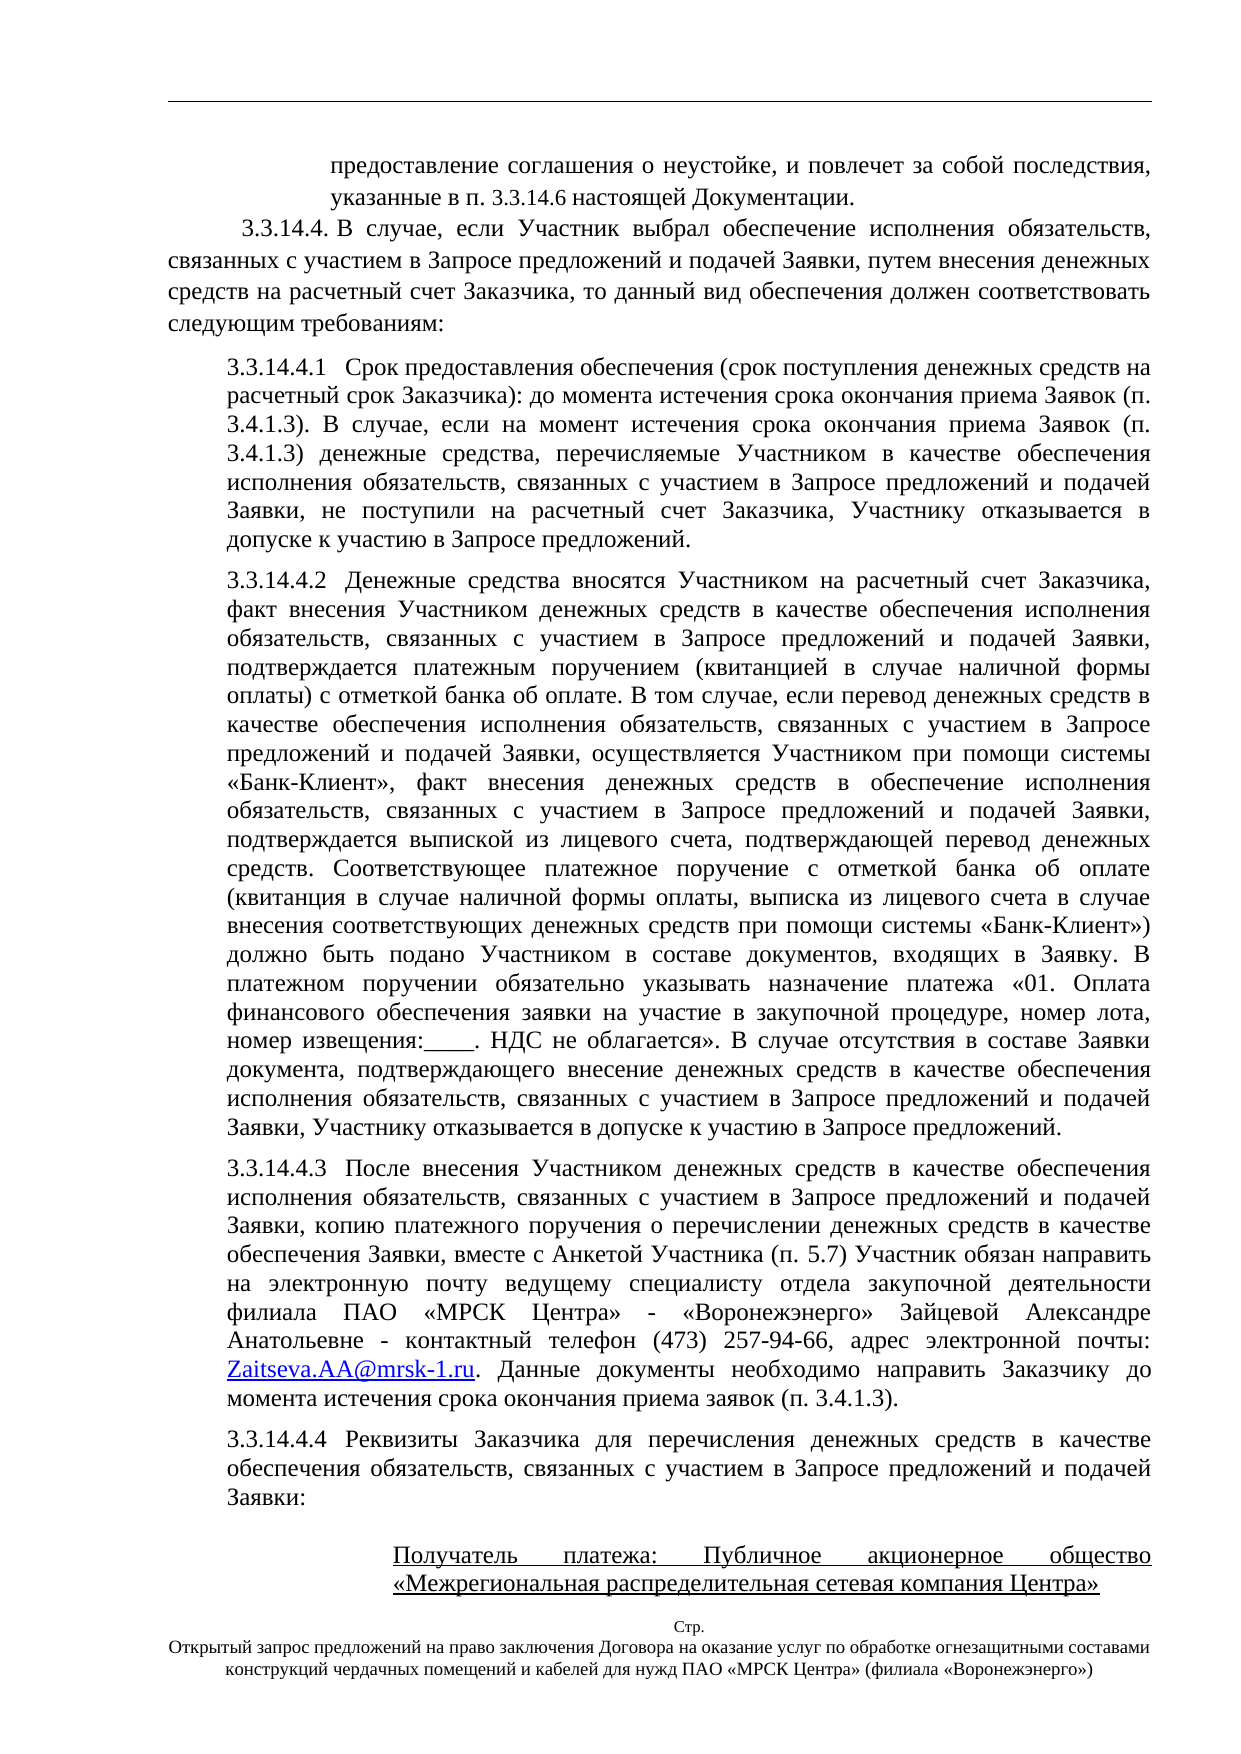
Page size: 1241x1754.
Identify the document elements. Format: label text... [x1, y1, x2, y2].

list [218, 150, 1152, 210]
list Получатель платежа: Публичное акционерное общество «Межрегиональная распределительная сетевая компания Центра» [393, 1540, 1152, 1565]
list Срок предоставления обеспечения (срок поступления денежных средств на расчетный срок Заказчика): до момента истечения срока окончания приема Заявок (п. 3.4.1.3). В случае, если на момент истечения срока окончания приема Заявок (п. 3.4.1.3) денежные средства, перечисляемые Участником в качестве обеспечения исполнения обязательств, связанных с участием в Запросе предложений и подачей Заявки, не поступили на расчетный счет Заказчика, Участнику отказывается в допуске к участию в Запросе предложений. [227, 352, 1152, 553]
list Реквизиты Заказчика для перечисления денежных средств в качестве обеспечения обязательств, связанных с участием в Запросе предложений и подачей Заявки: [227, 1424, 1152, 1511]
list Денежные средства вносятся Участником на расчетный счет Заказчика, факт внесения Участником денежных средств в качестве обеспечения исполнения обязательств, связанных с участием в Запросе предложений и подачей Заявки, подтверждается платежным поручением (квитанцией в случае наличной формы оплаты) с отметкой банка об оплате. В том случае, если перевод денежных средств в качестве обеспечения исполнения обязательств, связанных с участием в Запросе предложений и подачей Заявки, осуществляется Участником при помощи системы «Банк-Клиент», факт внесения денежных средств в обеспечение исполнения обязательств, связанных с участием в Запросе предложений и подачей Заявки, подтверждается выпиской из лицевого счета, подтверждающей перевод денежных средств. Соответствующее платежное поручение с отметкой банка об оплате (квитанция в случае наличной формы оплаты, выписка из лицевого счета в случае внесения соответствующих денежных средств при помощи системы «Банк-Клиент») должно быть подано Участником в составе документов, входящих в Заявку. В платежном поручении обязательно указывать назначение платежа «01. Оплата финансового обеспечения заявки на участие в закупочной процедуре, номер лота, номер извещения:____. НДС не облагается». В случае отсутствия в составе Заявки документа, подтверждающего внесение денежных средств в качестве обеспечения исполнения обязательств, связанных с участием в Запросе предложений и подачей Заявки, Участнику отказывается в допуске к участию в Запросе предложений. [227, 566, 1152, 1141]
list Получатель платежа: Публичное акционерное общество «Межрегиональная распределительная сетевая компания Центра» [393, 1566, 1152, 1597]
list В случае, если Участник выбрал обеспечение исполнения обязательств, связанных с участием в Запросе предложений и подачей Заявки, путем внесения денежных средств на расчетный счет Заказчика, то данный вид обеспечения должен соответствовать следующим требованиям: [168, 213, 1152, 337]
list После внесения Участником денежных средств в качестве обеспечения исполнения обязательств, связанных с участием в Запросе предложений и подачей Заявки, копию платежного поручения о перечислении денежных средств в качестве обеспечения Заявки, вместе с Анкетой Участника (п. 5.7) Участник обязан направить на электронную почту ведущему специалисту отдела закупочной деятельности филиала ПАО «МРСК Центра» - «Воронежэнерго» Зайцевой Александре Анатольевне - контактный телефон (473) 257-94-66, адрес электронной почты: Zaitseva.AA@mrsk-1.ru. Данные документы необходимо направить Заказчику до момента истечения срока окончания приема заявок (п. 3.4.1.3). [227, 1153, 1152, 1412]
